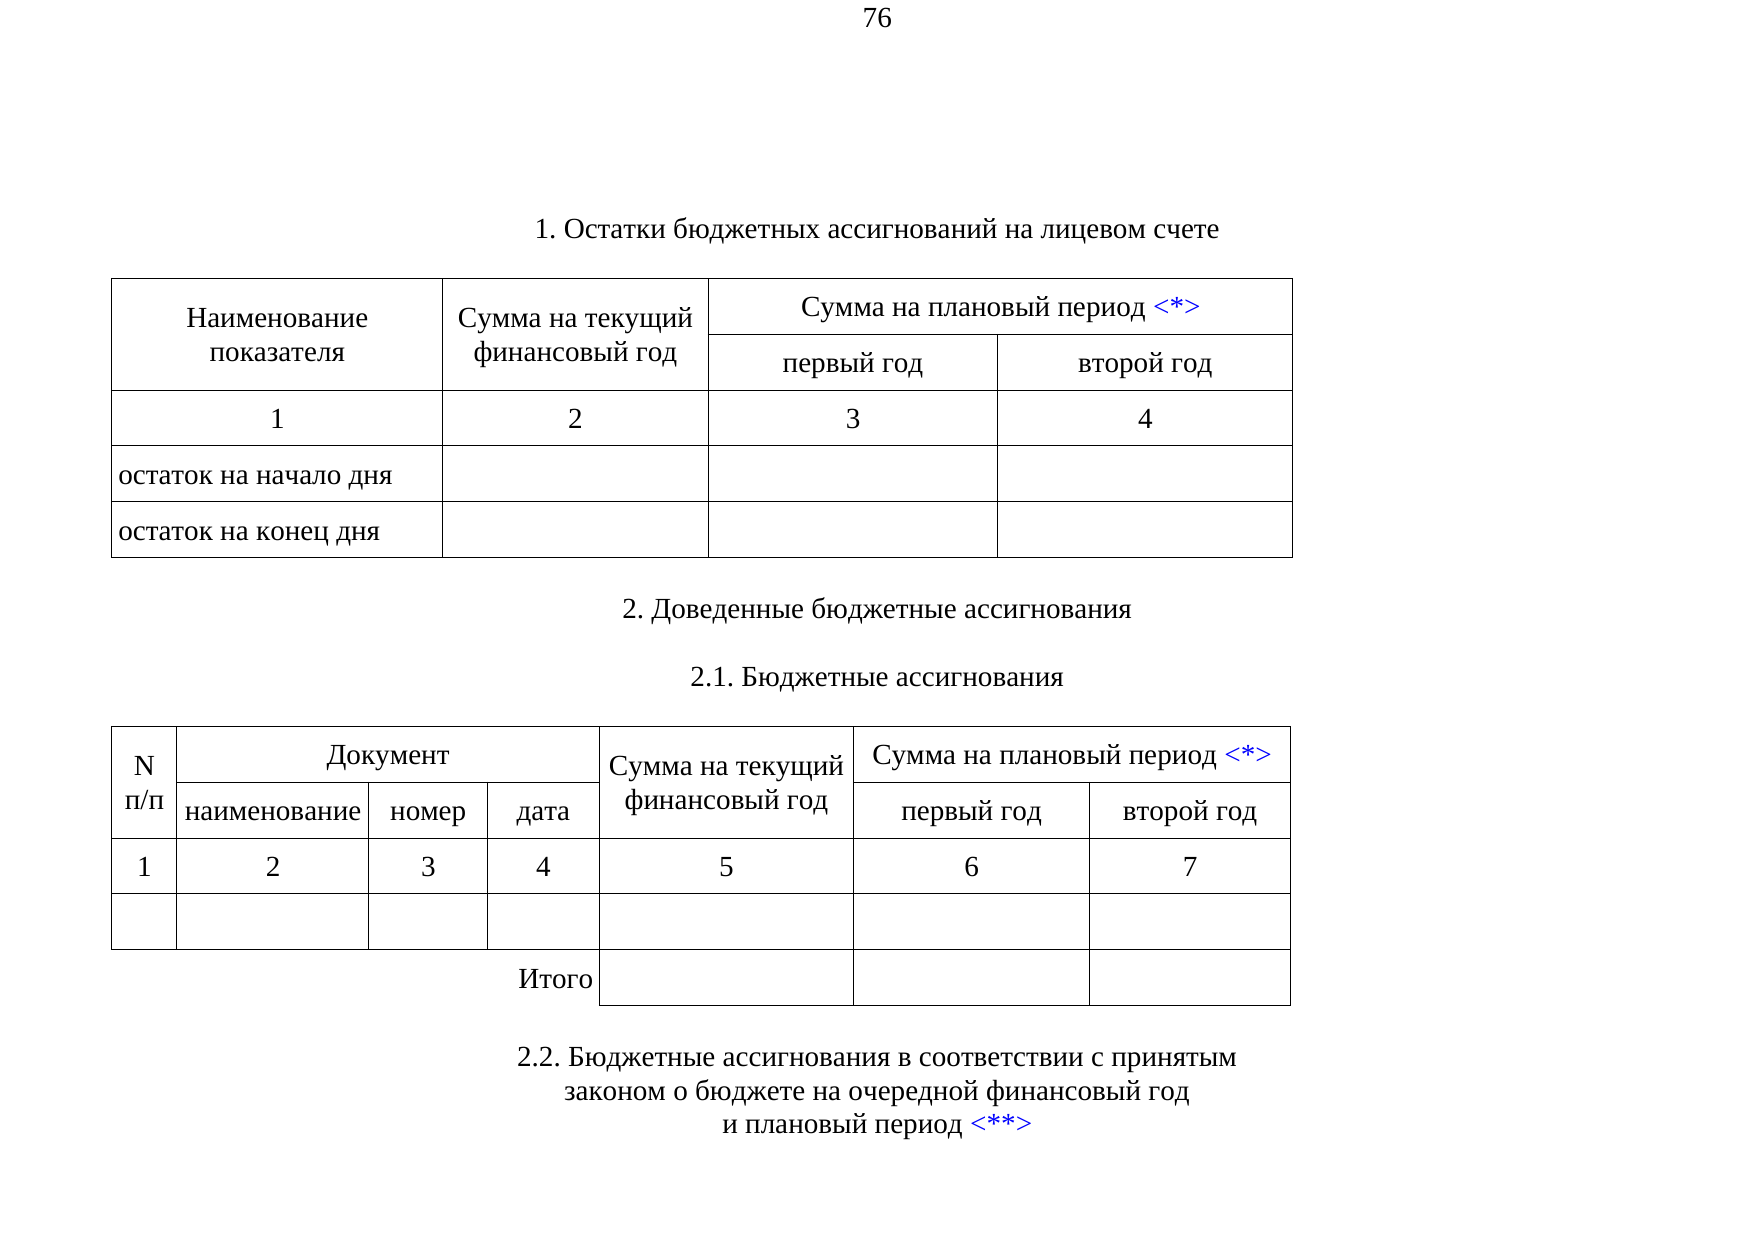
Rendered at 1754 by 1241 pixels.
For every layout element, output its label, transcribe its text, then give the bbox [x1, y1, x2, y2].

table_cell [709, 446, 997, 501]
table_header Сумма на плановый период <*> [854, 727, 1290, 782]
table_cell Итого [112, 950, 599, 1005]
text и плановый период <**> [118, 1107, 1636, 1140]
text законом о бюджете на очередной финансовый год [118, 1073, 1636, 1107]
table_cell [854, 894, 1089, 949]
table_cell [998, 446, 1292, 501]
table_cell первый год [709, 335, 997, 389]
table_cell 2 [443, 391, 708, 445]
table_cell 3 [709, 391, 997, 445]
table_header Сумма на плановый период <*> [709, 279, 1292, 334]
table_cell [488, 894, 599, 949]
table_cell дата [488, 783, 599, 837]
table_cell номер [369, 783, 487, 837]
table_cell [369, 894, 487, 949]
table_cell первый год [854, 783, 1089, 837]
table_cell 4 [488, 839, 599, 893]
table_cell [998, 502, 1292, 557]
table_cell 4 [998, 391, 1292, 445]
table_cell 2 [177, 839, 368, 893]
table_header Сумма на текущий финансовый год [600, 727, 853, 837]
table_cell 1 [112, 839, 176, 893]
table_cell наименование [177, 783, 368, 837]
table_cell [1090, 950, 1290, 1005]
table_cell остаток на конец дня [112, 502, 442, 557]
table_cell [177, 894, 368, 949]
text 2. Доведенные бюджетные ассигнования [118, 592, 1636, 625]
table_header N п/п [112, 727, 176, 837]
table_cell 6 [854, 839, 1089, 893]
table_cell [854, 950, 1089, 1005]
table_cell [112, 894, 176, 949]
table_cell [443, 446, 708, 501]
table_cell 1 [112, 391, 442, 445]
text 1. Остатки бюджетных ассигнований на лицевом счете [118, 211, 1636, 244]
table_cell [600, 950, 853, 1005]
table_cell 3 [369, 839, 487, 893]
table_cell 7 [1090, 839, 1290, 893]
table_cell второй год [998, 335, 1292, 389]
table_cell [443, 502, 708, 557]
table_cell второй год [1090, 783, 1290, 837]
table_cell [709, 502, 997, 557]
table_cell [1090, 894, 1290, 949]
table_header Сумма на текущий финансовый год [443, 279, 708, 389]
table_cell остаток на начало дня [112, 446, 442, 501]
text 2.1. Бюджетные ассигнования [118, 659, 1636, 692]
text 2.2. Бюджетные ассигнования в соответствии с принятым [118, 1039, 1636, 1073]
table_header Наименование показателя [112, 279, 442, 389]
table_cell 5 [600, 839, 853, 893]
table_cell [600, 894, 853, 949]
table_header Документ [177, 727, 599, 782]
